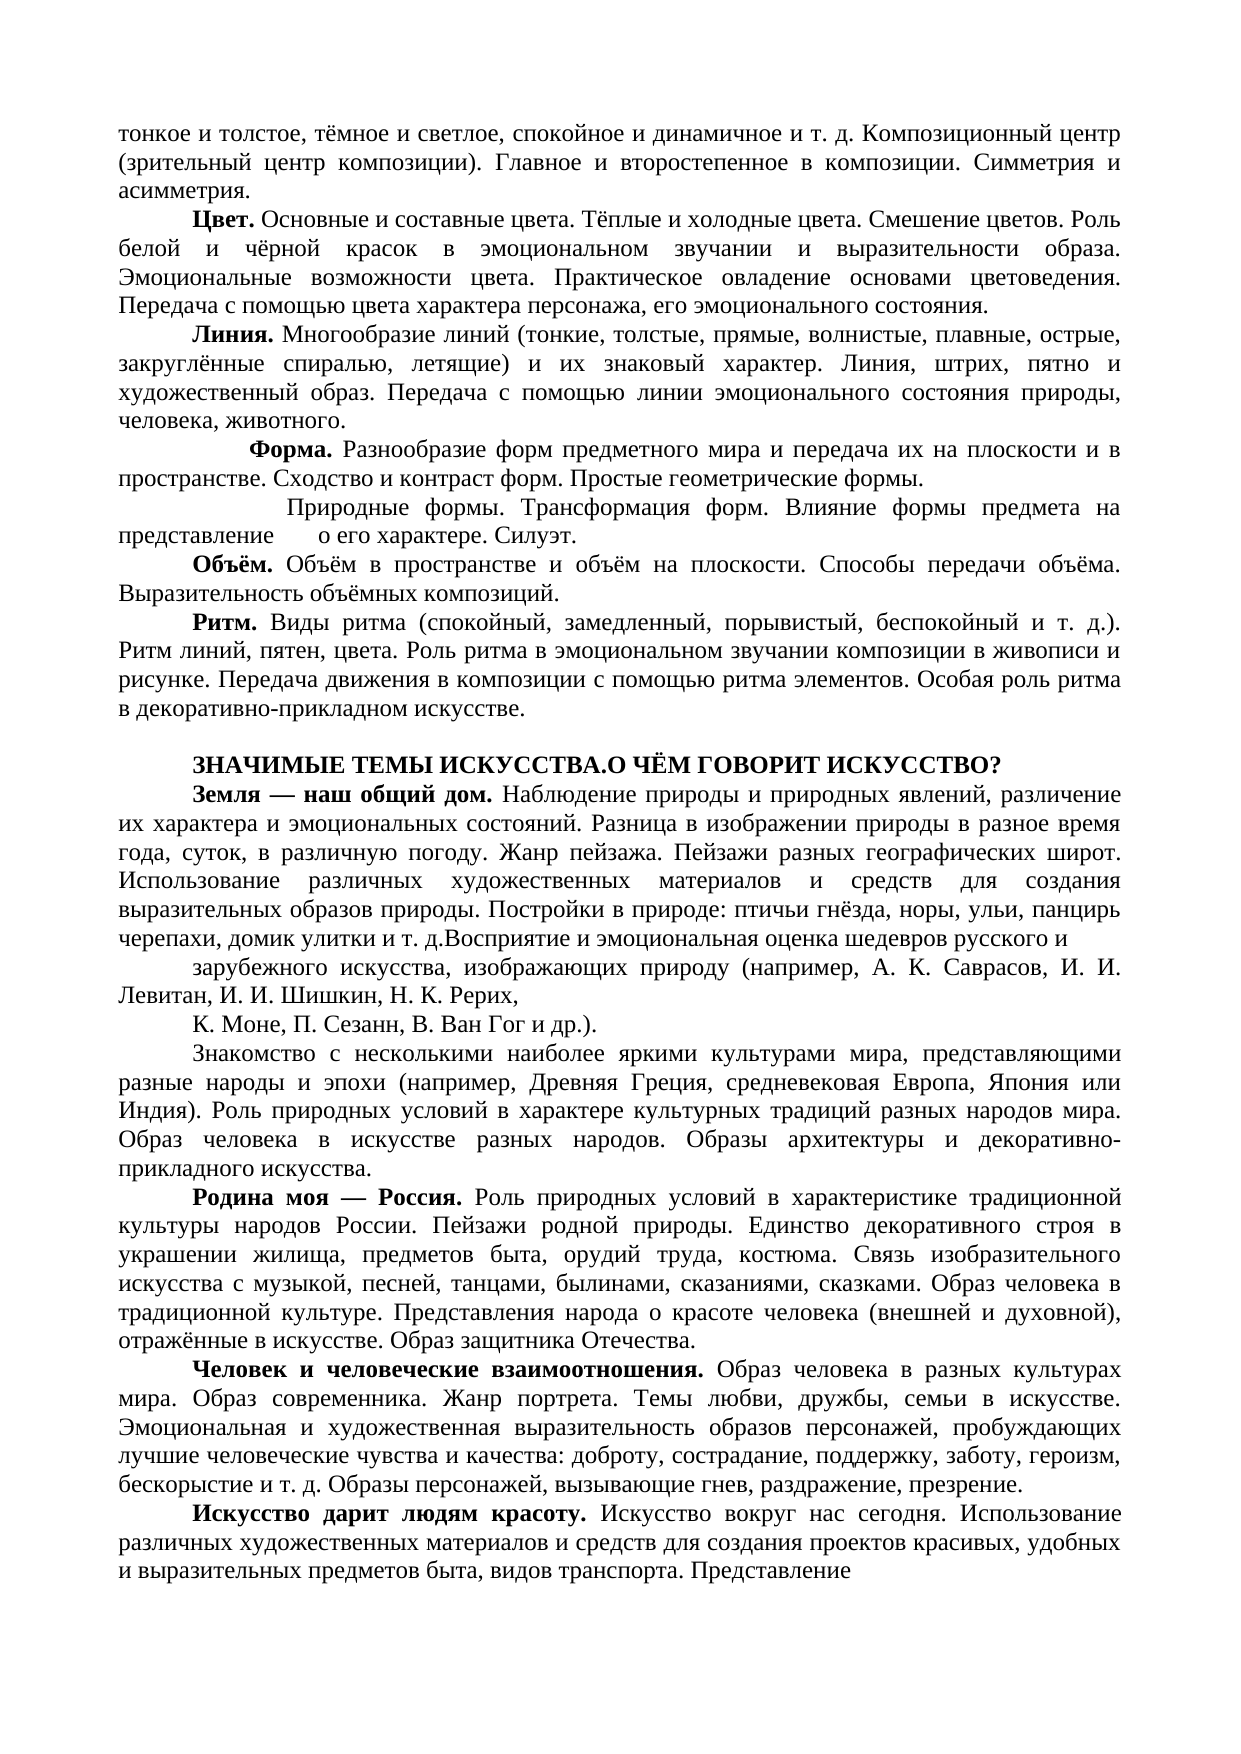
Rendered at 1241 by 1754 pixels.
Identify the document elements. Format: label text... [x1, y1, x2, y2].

text Земля — наш общий дом. Наблюдение природы и природных явлений, различение их характера и эмоциональных состояний. Разница в изображении природы в разное время года, суток, в различную погоду. Жанр пейзажа. Пейзажи разных географических широт. Использование различных художественных материалов и средств для создания выразительных образов природы. Постройки в природе: птичьи гнёзда, норы, ульи, панцирь черепахи, домик улитки и т. д.Восприятие и эмоциональная оценка шедевров русского и [118, 779, 1122, 952]
text Форма. Разнообразие форм предметного мира и передача их на плоскости и в пространстве. Сходство и контраст форм. Простые геометрические формы. [118, 434, 1122, 492]
text Человек и человеческие взаимоотношения. Образ человека в разных культурах мира. Образ современника. Жанр портрета. Темы любви, дружбы, семьи в искусстве. Эмоциональная и художественная выразительность образов персонажей, пробуждающих лучшие человеческие чувства и качества: доброту, сострадание, поддержку, заботу, героизм, бескорыстие и т. д. Образы персонажей, вызывающие гнев, раздражение, презрение. [118, 1354, 1122, 1498]
text Искусство дарит людям красоту. Искусство вокруг нас сегодня. Использование различных художественных материалов и средств для создания проектов красивых, удобных и выразительных предметов быта, видов транспорта. Представление [118, 1498, 1122, 1584]
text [118, 118, 1122, 204]
text Родина моя — Россия. Роль природных условий в характеристике традиционной культуры народов России. Пейзажи родной природы. Единство декоративного строя в украшении жилища, предметов быта, орудий труда, костюма. Связь изобразительного искусства с музыкой, песней, танцами, былинами, сказаниями, сказками. Образ человека в традиционной культуре. Представления народа о красоте человека (внешней и духовной), отражённые в искусстве. Образ защитника Отечества. [118, 1182, 1122, 1354]
text Объём. Объём в пространстве и объём на плоскости. Способы передачи объёма. Выразительность объёмных композиций. [118, 549, 1122, 607]
text зарубежного искусства, изображающих природу (например, А. К. Саврасов, И. И. Левитан, И. И. Шишкин, Н. К. Рерих, [118, 952, 1122, 1009]
text Цвет. Основные и составные цвета. Тёплые и холодные цвета. Смешение цветов. Роль белой и чёрной красок в эмоциональном звучании и выразительности образа. Эмоциональные возможности цвета. Практическое овладение основами цветоведения. Передача с помощью цвета характера персонажа, его эмоционального состояния. [118, 204, 1122, 319]
text К. Моне, П. Сезанн, В. Ван Гог и др.). [118, 1009, 1122, 1038]
text ЗНАЧИМЫЕ ТЕМЫ ИСКУССТВА.О ЧЁМ ГОВОРИТ ИСКУССТВО? [118, 751, 1122, 779]
text Знакомство с несколькими наиболее яркими культурами мира, представляющими разные народы и эпохи (например, Древняя Греция, средневековая Европа, Япония или Индия). Роль природных условий в характере культурных традиций разных народов мира. Образ человека в искусстве разных народов. Образы архитектуры и декоративно-прикладного искусства. [118, 1038, 1122, 1182]
text Ритм. Виды ритма (спокойный, замедленный, порывистый, беспокойный и т. д.). Ритм линий, пятен, цвета. Роль ритма в эмоциональном звучании композиции в живописи и рисунке. Передача движения в композиции с помощью ритма элементов. Особая роль ритма в декоративно-прикладном искусстве. [118, 607, 1122, 722]
text Природные формы. Трансформация форм. Влияние формы предмета на представление о его характере. Силуэт. [118, 492, 1122, 549]
text Линия. Многообразие линий (тонкие, толстые, прямые, волнистые, плавные, острые, закруглённые спиралью, летящие) и их знаковый характер. Линия, штрих, пятно и художественный образ. Передача с помощью линии эмоционального состояния природы, человека, животного. [118, 319, 1122, 434]
